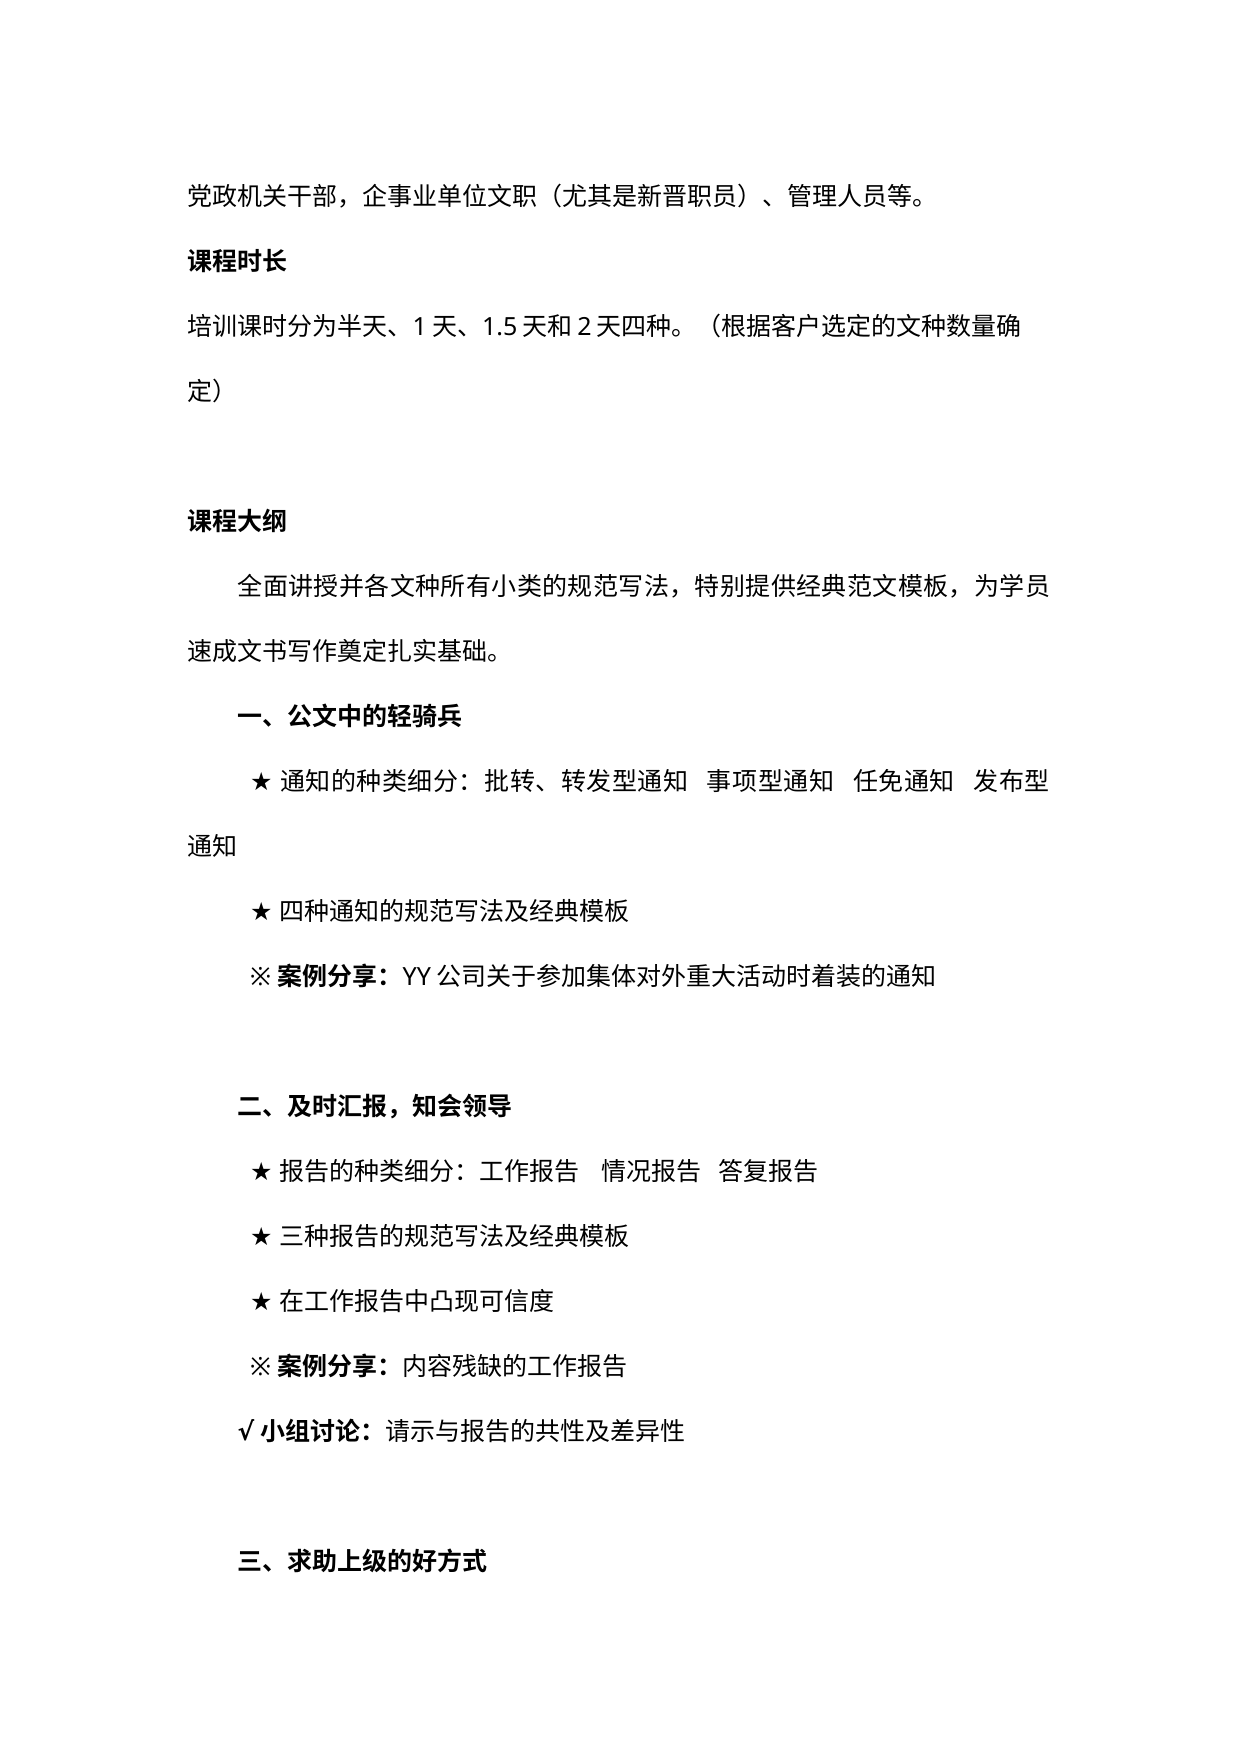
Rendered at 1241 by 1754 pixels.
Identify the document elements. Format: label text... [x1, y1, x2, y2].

text ★ 通知的种类细分：批转、转发型通知 事项型通知 任免通知 发布型通知 [187, 747, 1053, 877]
text ★ 报告的种类细分：工作报告 情况报告 答复报告 [187, 1137, 1053, 1202]
text 全面讲授并各文种所有小类的规范写法，特别提供经典范文模板，为学员速成文书写作奠定扎实基础。 [187, 552, 1053, 682]
text 三、求助上级的好方式 [187, 1527, 1053, 1592]
text 课程大纲 [187, 487, 1053, 552]
text ※ 案例分享：内容残缺的工作报告 [187, 1332, 1053, 1397]
text ※ 案例分享：YY公司关于参加集体对外重大活动时着装的通知 [187, 942, 1053, 1007]
text 课程时长 [187, 227, 1053, 292]
text 党政机关干部，企事业单位文职（尤其是新晋职员）、管理人员等。 [187, 162, 1053, 227]
text √ 小组讨论：请示与报告的共性及差异性 [187, 1397, 1053, 1462]
text ★ 四种通知的规范写法及经典模板 [187, 877, 1053, 942]
text ★ 三种报告的规范写法及经典模板 [187, 1202, 1053, 1267]
text ★ 在工作报告中凸现可信度 [187, 1267, 1053, 1332]
text 培训课时分为半天、1天、1.5天和2天四种。（根据客户选定的文种数量确定） [187, 292, 1053, 422]
text 一、公文中的轻骑兵 [187, 682, 1053, 747]
text 二、及时汇报，知会领导 [187, 1072, 1053, 1137]
